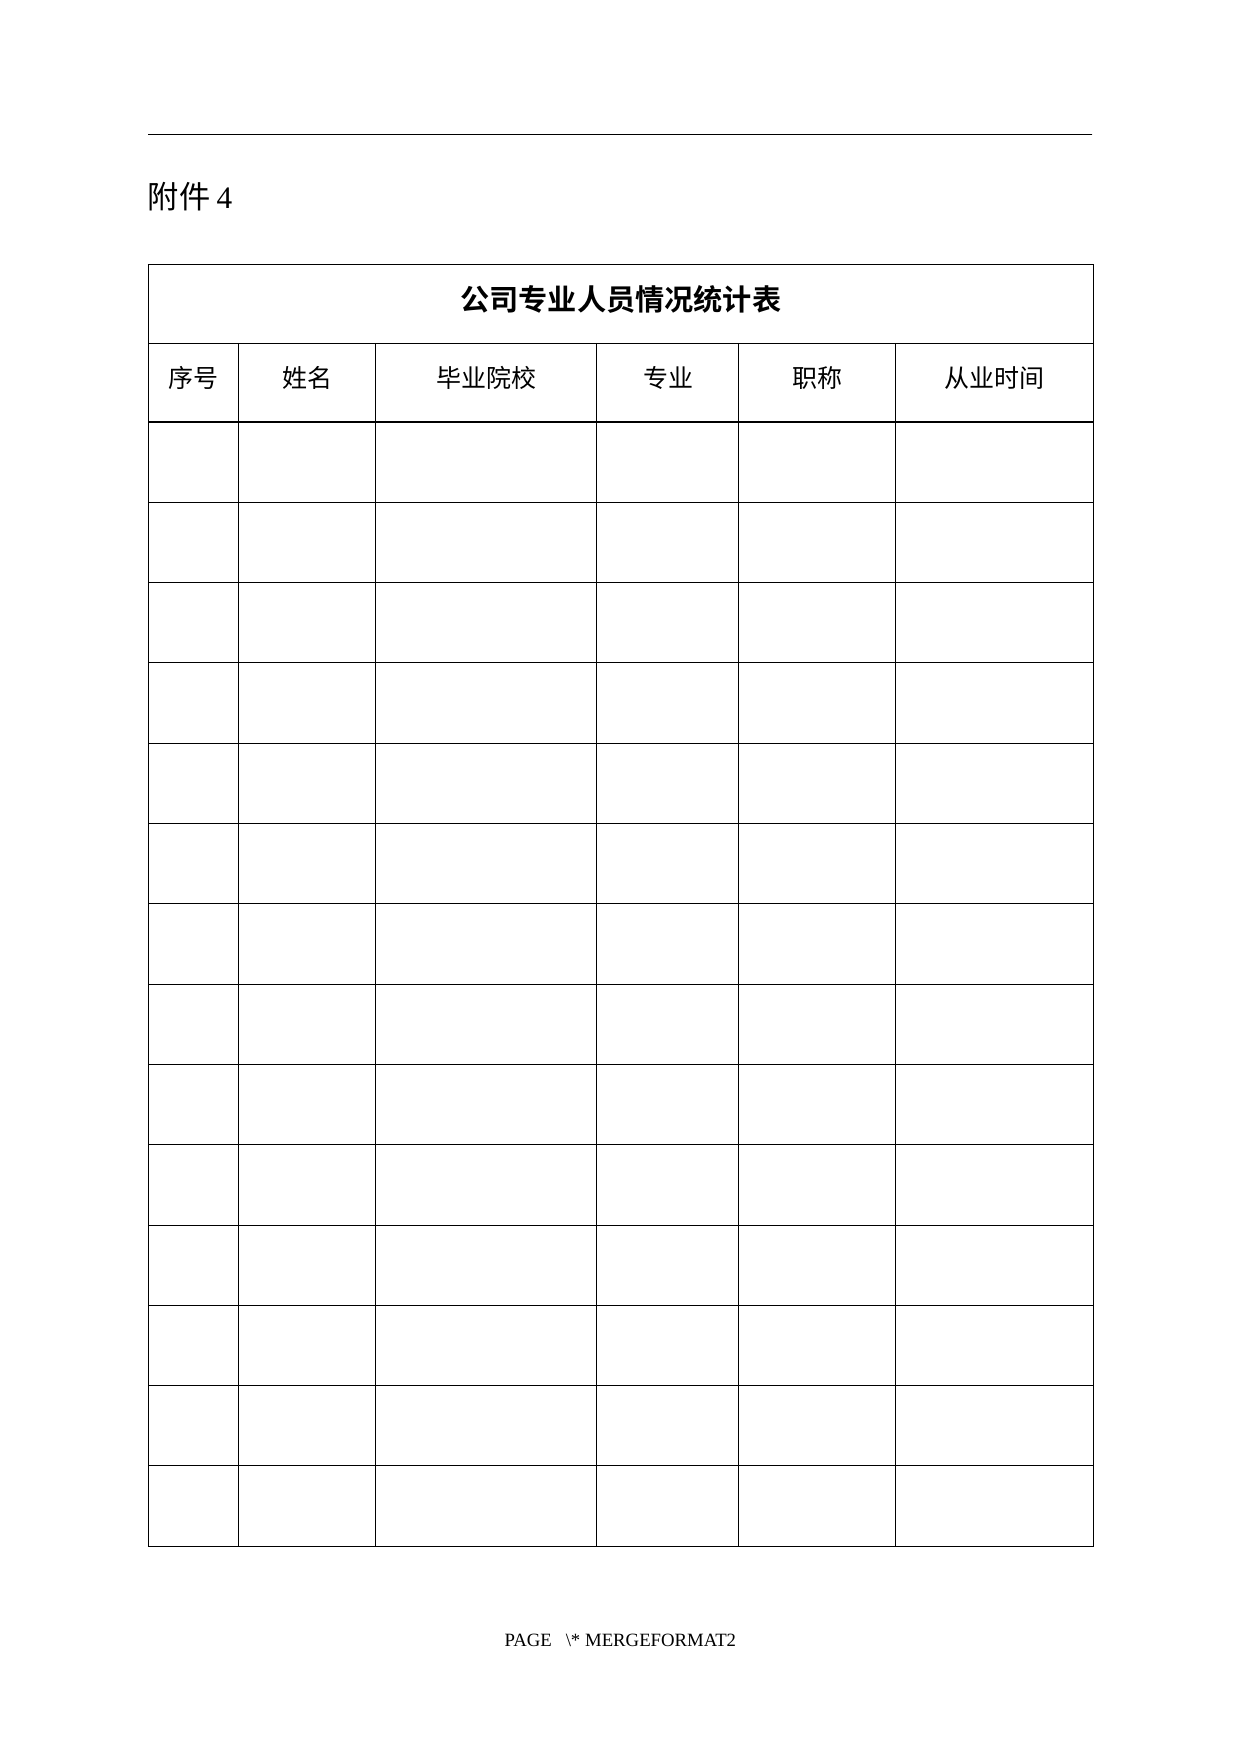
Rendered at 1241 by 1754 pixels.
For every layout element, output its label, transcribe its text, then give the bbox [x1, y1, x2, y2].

table_cell [149, 1065, 238, 1144]
table_cell [896, 503, 1093, 582]
table_cell 毕业院校 [376, 344, 596, 421]
table_cell [376, 1065, 596, 1144]
table_cell [239, 423, 375, 502]
table_cell [149, 423, 238, 502]
table_cell [739, 1386, 895, 1465]
table_cell [739, 1226, 895, 1305]
table_cell [896, 663, 1093, 743]
table_cell [239, 583, 375, 662]
table_cell [896, 985, 1093, 1064]
table_cell 序号 [149, 344, 238, 421]
table_cell [149, 1306, 238, 1385]
table_cell [739, 1145, 895, 1224]
table_cell [739, 423, 895, 502]
table_cell [376, 1226, 596, 1305]
table_cell [149, 824, 238, 903]
table_cell [149, 663, 238, 743]
table_cell [597, 583, 738, 662]
table_cell [597, 904, 738, 983]
table_cell [896, 583, 1093, 662]
table_cell [376, 824, 596, 903]
table_cell [739, 583, 895, 662]
table_cell [376, 985, 596, 1064]
table_cell 职称 [739, 344, 895, 421]
table_cell [239, 1226, 375, 1305]
table_cell [739, 503, 895, 582]
table_cell [239, 1065, 375, 1144]
table_cell [376, 423, 596, 502]
table_cell [376, 1466, 596, 1546]
table_cell [597, 1386, 738, 1465]
table_cell [149, 904, 238, 983]
table_cell [896, 904, 1093, 983]
table_cell [149, 1145, 238, 1224]
table_cell [597, 503, 738, 582]
table_cell [597, 744, 738, 823]
table_cell [597, 1306, 738, 1385]
table_cell [149, 503, 238, 582]
table_cell [239, 1145, 375, 1224]
table_cell [149, 1226, 238, 1305]
table_cell [239, 744, 375, 823]
table_cell [896, 824, 1093, 903]
table_cell [597, 423, 738, 502]
table_cell [149, 1466, 238, 1546]
table_cell [597, 1226, 738, 1305]
table_cell [896, 1466, 1093, 1546]
table_cell [239, 663, 375, 743]
table_cell [597, 1466, 738, 1546]
table_cell [739, 744, 895, 823]
table_cell [239, 1386, 375, 1465]
table_cell [239, 904, 375, 983]
table_cell [896, 1145, 1093, 1224]
table_cell [739, 904, 895, 983]
table_cell 专业 [597, 344, 738, 421]
table_cell [239, 1306, 375, 1385]
table_cell [376, 663, 596, 743]
table_cell [896, 1306, 1093, 1385]
table_cell [739, 663, 895, 743]
table_cell [376, 1145, 596, 1224]
table_cell [739, 985, 895, 1064]
table_cell [239, 1466, 375, 1546]
table_cell [739, 1466, 895, 1546]
table_cell [896, 423, 1093, 502]
table_cell [896, 744, 1093, 823]
table_cell 从业时间 [896, 344, 1093, 421]
table_cell [597, 663, 738, 743]
table_cell [597, 1145, 738, 1224]
table_cell [739, 824, 895, 903]
table_cell [239, 985, 375, 1064]
table_cell [597, 985, 738, 1064]
text 附件4 [148, 162, 1092, 227]
table_cell [239, 824, 375, 903]
table_cell [376, 503, 596, 582]
table_cell [739, 1306, 895, 1385]
table_cell 姓名 [239, 344, 375, 421]
table_cell [739, 1065, 895, 1144]
table_cell [376, 1306, 596, 1385]
table_cell [376, 583, 596, 662]
table_cell [376, 904, 596, 983]
table_cell [376, 1386, 596, 1465]
table_cell [149, 583, 238, 662]
table_cell [896, 1065, 1093, 1144]
table_header 公司专业人员情况统计表 [149, 265, 1093, 343]
table_cell [597, 1065, 738, 1144]
table_cell [239, 503, 375, 582]
table_cell [149, 744, 238, 823]
table_cell [896, 1386, 1093, 1465]
table_cell [597, 824, 738, 903]
table_cell [149, 985, 238, 1064]
table_cell [896, 1226, 1093, 1305]
table_cell [149, 1386, 238, 1465]
table_cell [376, 744, 596, 823]
